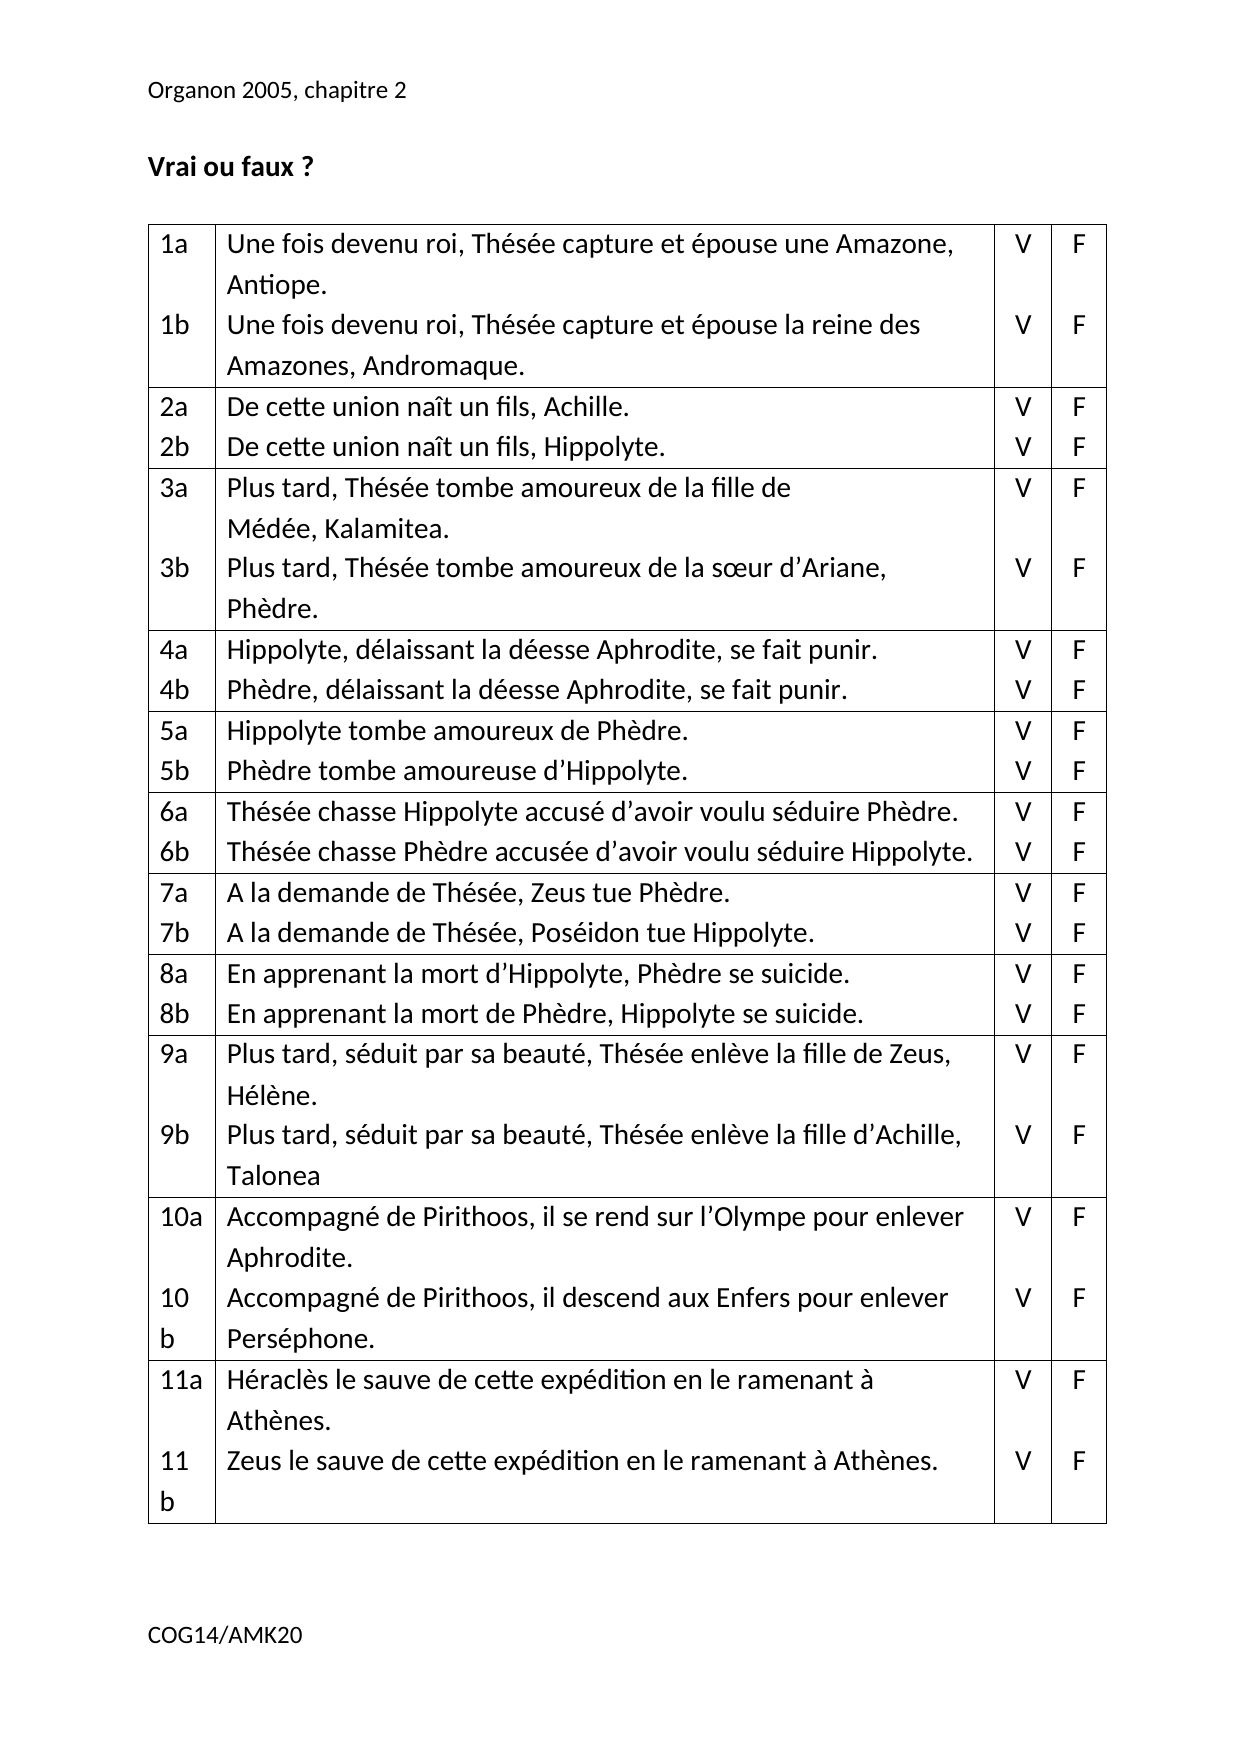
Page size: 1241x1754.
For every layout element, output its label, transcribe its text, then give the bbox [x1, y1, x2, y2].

table_cell F [1052, 469, 1106, 549]
table_cell F [1052, 306, 1106, 387]
table_cell En apprenant la mort de Phèdre, Hippolyte se suicide. [216, 995, 994, 1034]
table_cell V [995, 1279, 1051, 1360]
table_cell V [995, 306, 1051, 387]
table_cell F [1052, 1116, 1106, 1197]
table_header 1a [149, 225, 215, 306]
table_cell 10a [149, 1198, 215, 1279]
table_cell Une fois devenu roi, Thésée capture et épouse la reine des Amazones, Andromaque. [216, 306, 994, 387]
table_cell Thésée chasse Hippolyte accusé d’avoir voulu séduire Phèdre. [216, 793, 994, 833]
table_cell V [995, 1361, 1051, 1442]
table_cell 8b [149, 995, 215, 1034]
table_cell Héraclès le sauve de cette expédition en le ramenant à Athènes. [216, 1361, 994, 1442]
table_cell V [995, 631, 1051, 671]
table_cell F [1052, 631, 1106, 671]
table_cell Plus tard, séduit par sa beauté, Thésée enlève la fille de Zeus, Hélène. [216, 1036, 994, 1116]
table_cell 10b [149, 1279, 215, 1360]
table_cell 3b [149, 550, 215, 630]
table_cell F [1052, 671, 1106, 711]
table_cell V [995, 712, 1051, 752]
table_cell F [1052, 793, 1106, 833]
table_cell Zeus le sauve de cette expédition en le ramenant à Athènes. [216, 1442, 994, 1523]
table_cell Plus tard, séduit par sa beauté, Thésée enlève la fille d’Achille, Talonea [216, 1116, 994, 1197]
table_header Une fois devenu roi, Thésée capture et épouse une Amazone, Antiope. [216, 225, 994, 306]
table_cell F [1052, 955, 1106, 995]
table_cell V [995, 388, 1051, 428]
table_cell V [995, 671, 1051, 711]
text Vrai ou faux ? [148, 148, 1093, 183]
table_cell F [1052, 833, 1106, 873]
table_cell 9b [149, 1116, 215, 1197]
table_cell Plus tard, Thésée tombe amoureux de la sœur d’Ariane, Phèdre. [216, 550, 994, 630]
table_cell 7b [149, 914, 215, 954]
table_cell 6b [149, 833, 215, 873]
table_cell Hippolyte, délaissant la déesse Aphrodite, se fait punir. [216, 631, 994, 671]
table_cell V [995, 955, 1051, 995]
table_cell V [995, 428, 1051, 468]
table_cell Hippolyte tombe amoureux de Phèdre. [216, 712, 994, 752]
table_cell 4b [149, 671, 215, 711]
table_cell V [995, 1442, 1051, 1523]
table_cell V [995, 1198, 1051, 1279]
table_cell 1b [149, 306, 215, 387]
table_cell V [995, 995, 1051, 1034]
table_cell 11a [149, 1361, 215, 1442]
table_cell V [995, 752, 1051, 792]
table_header V [995, 225, 1051, 306]
table_cell De cette union naît un fils, Achille. [216, 388, 994, 428]
table_cell F [1052, 1036, 1106, 1116]
table_cell F [1052, 874, 1106, 914]
table_cell V [995, 1116, 1051, 1197]
table_cell Plus tard, Thésée tombe amoureux de la fille de Médée, Kalamitea. [216, 469, 994, 549]
table_cell F [1052, 995, 1106, 1034]
table_cell 3a [149, 469, 215, 549]
table_cell 7a [149, 874, 215, 914]
table_cell V [995, 833, 1051, 873]
table_cell De cette union naît un fils, Hippolyte. [216, 428, 994, 468]
table_header F [1052, 225, 1106, 306]
table_cell En apprenant la mort d’Hippolyte, Phèdre se suicide. [216, 955, 994, 995]
table_cell V [995, 550, 1051, 630]
table_cell F [1052, 428, 1106, 468]
table_cell F [1052, 712, 1106, 752]
table_cell V [995, 469, 1051, 549]
table_cell 6a [149, 793, 215, 833]
table_cell F [1052, 388, 1106, 428]
table_cell V [995, 914, 1051, 954]
table_cell F [1052, 1442, 1106, 1523]
table_cell 8a [149, 955, 215, 995]
table_cell 4a [149, 631, 215, 671]
table_cell F [1052, 550, 1106, 630]
table_cell F [1052, 752, 1106, 792]
table_cell 9a [149, 1036, 215, 1116]
table_cell V [995, 793, 1051, 833]
table_cell 2b [149, 428, 215, 468]
table_cell 5a [149, 712, 215, 752]
table_cell 5b [149, 752, 215, 792]
table_cell F [1052, 1279, 1106, 1360]
table_cell Accompagné de Pirithoos, il descend aux Enfers pour enlever Perséphone. [216, 1279, 994, 1360]
table_cell Phèdre tombe amoureuse d’Hippolyte. [216, 752, 994, 792]
table_cell F [1052, 1361, 1106, 1442]
table_cell Phèdre, délaissant la déesse Aphrodite, se fait punir. [216, 671, 994, 711]
table_cell 2a [149, 388, 215, 428]
table_cell F [1052, 914, 1106, 954]
table_cell V [995, 1036, 1051, 1116]
table_cell F [1052, 1198, 1106, 1279]
table_cell A la demande de Thésée, Zeus tue Phèdre. [216, 874, 994, 914]
table_cell Accompagné de Pirithoos, il se rend sur l’Olympe pour enlever Aphrodite. [216, 1198, 994, 1279]
table_cell Thésée chasse Phèdre accusée d’avoir voulu séduire Hippolyte. [216, 833, 994, 873]
table_cell A la demande de Thésée, Poséidon tue Hippolyte. [216, 914, 994, 954]
table_cell V [995, 874, 1051, 914]
table_cell 11b [149, 1442, 215, 1523]
